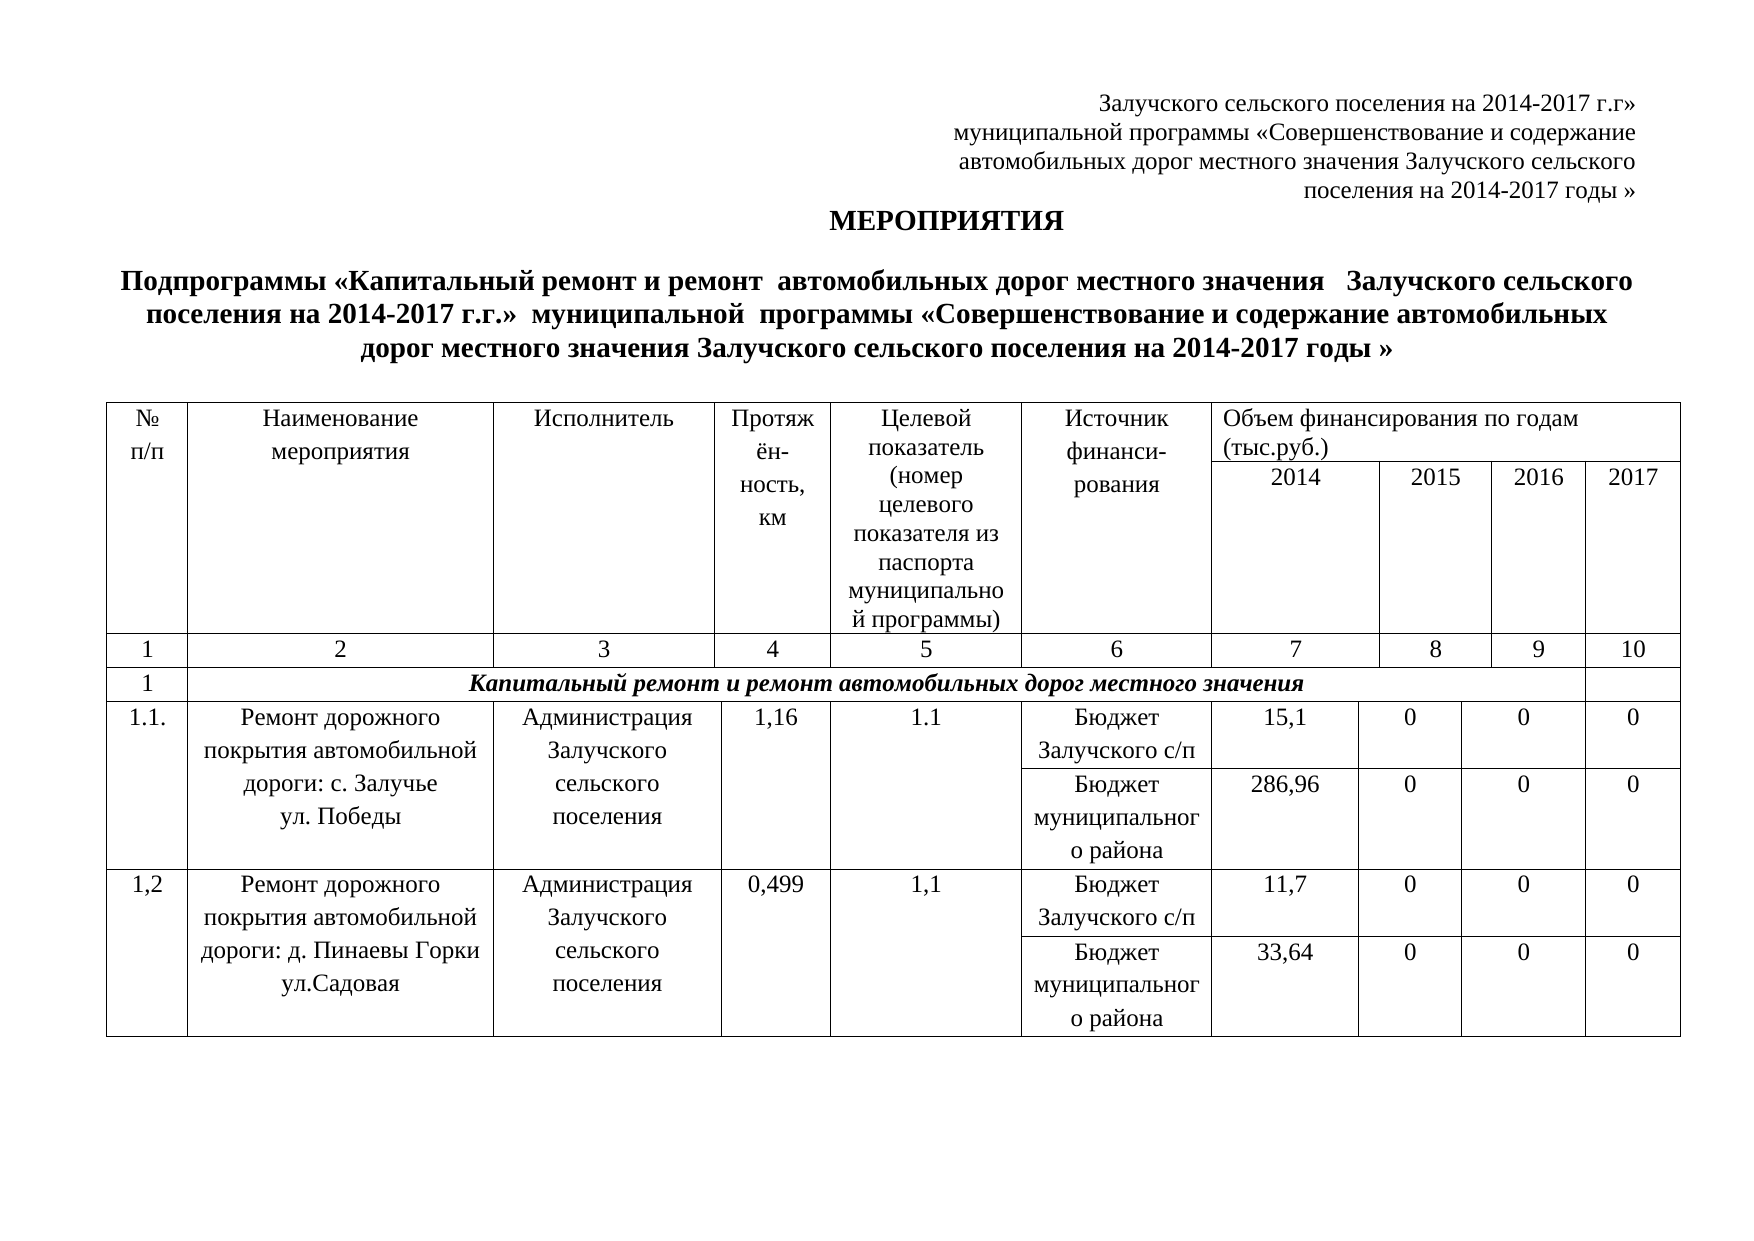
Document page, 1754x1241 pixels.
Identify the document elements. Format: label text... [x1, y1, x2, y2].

table_cell 1,1 [831, 870, 1021, 1036]
table_cell 0 [1586, 870, 1680, 936]
table_cell Капитальный ремонт и ремонт автомобильных дорог местного значения [188, 668, 1585, 701]
table_cell 0 [1359, 702, 1461, 768]
table_header Протяжён-ность, км [715, 403, 830, 633]
text поселения на 2014-2017 годы » [118, 175, 1636, 203]
table_cell 1.1. [107, 702, 187, 868]
table_header Наименование мероприятия [188, 403, 493, 633]
table_cell 10 [1586, 634, 1680, 667]
table_cell 5 [831, 634, 1021, 667]
table_cell 0 [1462, 937, 1585, 1036]
table_cell 0 [1462, 769, 1585, 868]
table_cell 0 [1586, 702, 1680, 768]
text Залучского сельского поселения на 2014-2017 г.г» [118, 88, 1636, 117]
table_cell 0,499 [722, 870, 830, 1036]
table_cell Бюджет Залучского с/п [1022, 870, 1211, 936]
table_header Целевой показатель (номер целевого показателя из паспорта муниципальной программы) [831, 403, 1021, 633]
text МЕРОПРИЯТИЯ [118, 203, 1636, 237]
table_cell 6 [1022, 634, 1211, 667]
table_cell 0 [1586, 769, 1680, 868]
table_cell 4 [715, 634, 830, 667]
table_cell 15,1 [1212, 702, 1358, 768]
table_cell Бюджет муниципального района [1022, 937, 1211, 1036]
table_cell 8 [1380, 634, 1491, 667]
table_cell 1,16 [722, 702, 830, 868]
table_cell 1.1 [831, 702, 1021, 868]
table_cell 0 [1359, 870, 1461, 936]
table_cell 33,64 [1212, 937, 1358, 1036]
table_cell 2 [188, 634, 493, 667]
table_cell 0 [1359, 769, 1461, 868]
table_cell 2014 [1212, 462, 1379, 633]
table_cell 2016 [1492, 462, 1585, 633]
table_cell 1,2 [107, 870, 187, 1036]
table_cell 2015 [1380, 462, 1491, 633]
table_cell 1 [107, 634, 187, 667]
table_header Исполнитель [494, 403, 714, 633]
table_header Источник финанси-рования [1022, 403, 1211, 633]
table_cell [494, 870, 721, 1036]
table_cell 3 [494, 634, 714, 667]
table_cell Бюджет муниципального района [1022, 769, 1211, 868]
table_cell 11,7 [1212, 870, 1358, 936]
text автомобильных дорог местного значения Залучского сельского [118, 146, 1636, 175]
table_cell 0 [1359, 937, 1461, 1036]
table_cell Бюджет Залучского с/п [1022, 702, 1211, 768]
table_cell 1 [107, 668, 187, 701]
table_cell 2017 [1586, 462, 1680, 633]
table_cell 0 [1462, 870, 1585, 936]
table_cell Администрация Залучского сельского поселения [494, 702, 721, 868]
table_cell 286,96 [1212, 769, 1358, 868]
table_cell 0 [1586, 937, 1680, 1036]
table_cell 7 [1212, 634, 1379, 667]
text Подпрограммы «Капитальный ремонт и ремонт автомобильных дорог местного значения Залучского сельского поселения на 2014-2017 г.г.» муниципальной программы «Совершенствование и содержание автомобильных дорог местного значения Залучского сельского поселения на 2014-2017 годы » [118, 263, 1636, 363]
table_cell 9 [1492, 634, 1585, 667]
text муниципальной программы «Совершенствование и содержание [118, 117, 1636, 146]
table_cell [1586, 668, 1680, 701]
table_header Объем финансирования по годам (тыс.руб.) [1212, 403, 1680, 461]
table_cell Ремонт дорожного покрытия автомобильной дороги: с. Залучье ул. Победы [188, 702, 493, 868]
table_cell Ремонт дорожного покрытия автомобильной дороги: д. Пинаевы Горки ул.Садовая [188, 870, 493, 1036]
table_cell 0 [1462, 702, 1585, 768]
table_header № п/п [107, 403, 187, 633]
